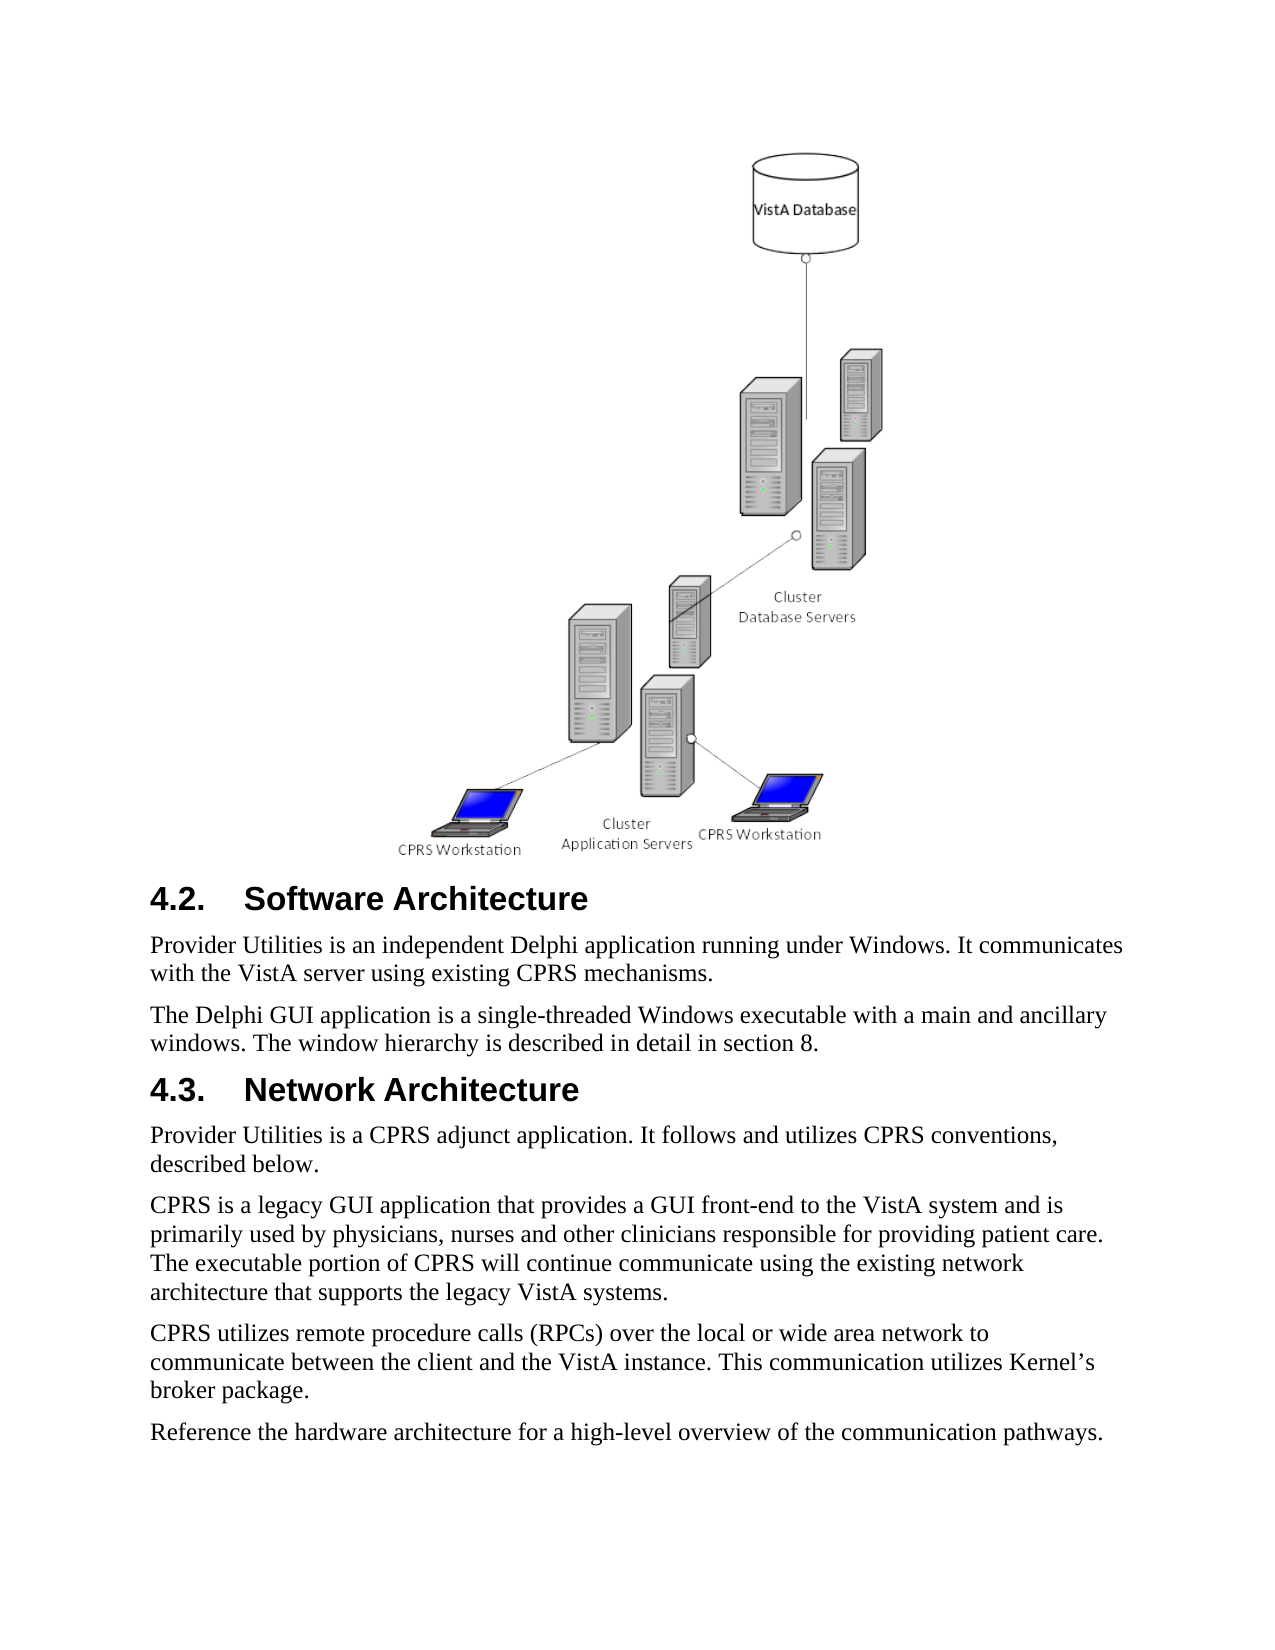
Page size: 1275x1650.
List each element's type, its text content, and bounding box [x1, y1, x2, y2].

text Provider Utilities is an independent Delphi application running under Windows. It communicates with the VistA server using existing CPRS mechanisms. [150, 930, 1125, 987]
text The Delphi GUI application is a single-threaded Windows executable with a main and ancillary windows. The window hierarchy is described in detail in section 8. [150, 1000, 1125, 1057]
text CPRS is a legacy GUI application that provides a GUI front-end to the VistA system and is primarily used by physicians, nurses and other clinicians responsible for providing patient care. The executable portion of CPRS will continue communicate using the existing network architecture that supports the legacy VistA systems. [150, 1191, 1125, 1306]
text Provider Utilities is a CPRS adjunct application. It follows and utilizes CPRS conventions, described below. [150, 1121, 1125, 1178]
subtitle Network Architecture [150, 1070, 1125, 1108]
subtitle Software Architecture [150, 879, 1125, 917]
text CPRS utilizes remote procedure calls (RPCs) over the local or wide area network to communicate between the client and the VistA instance. This communication utilizes Kernel’s broker package. [150, 1318, 1125, 1404]
text Reference the hardware architecture for a high-level overview of the communication pathways. [150, 1417, 1125, 1446]
